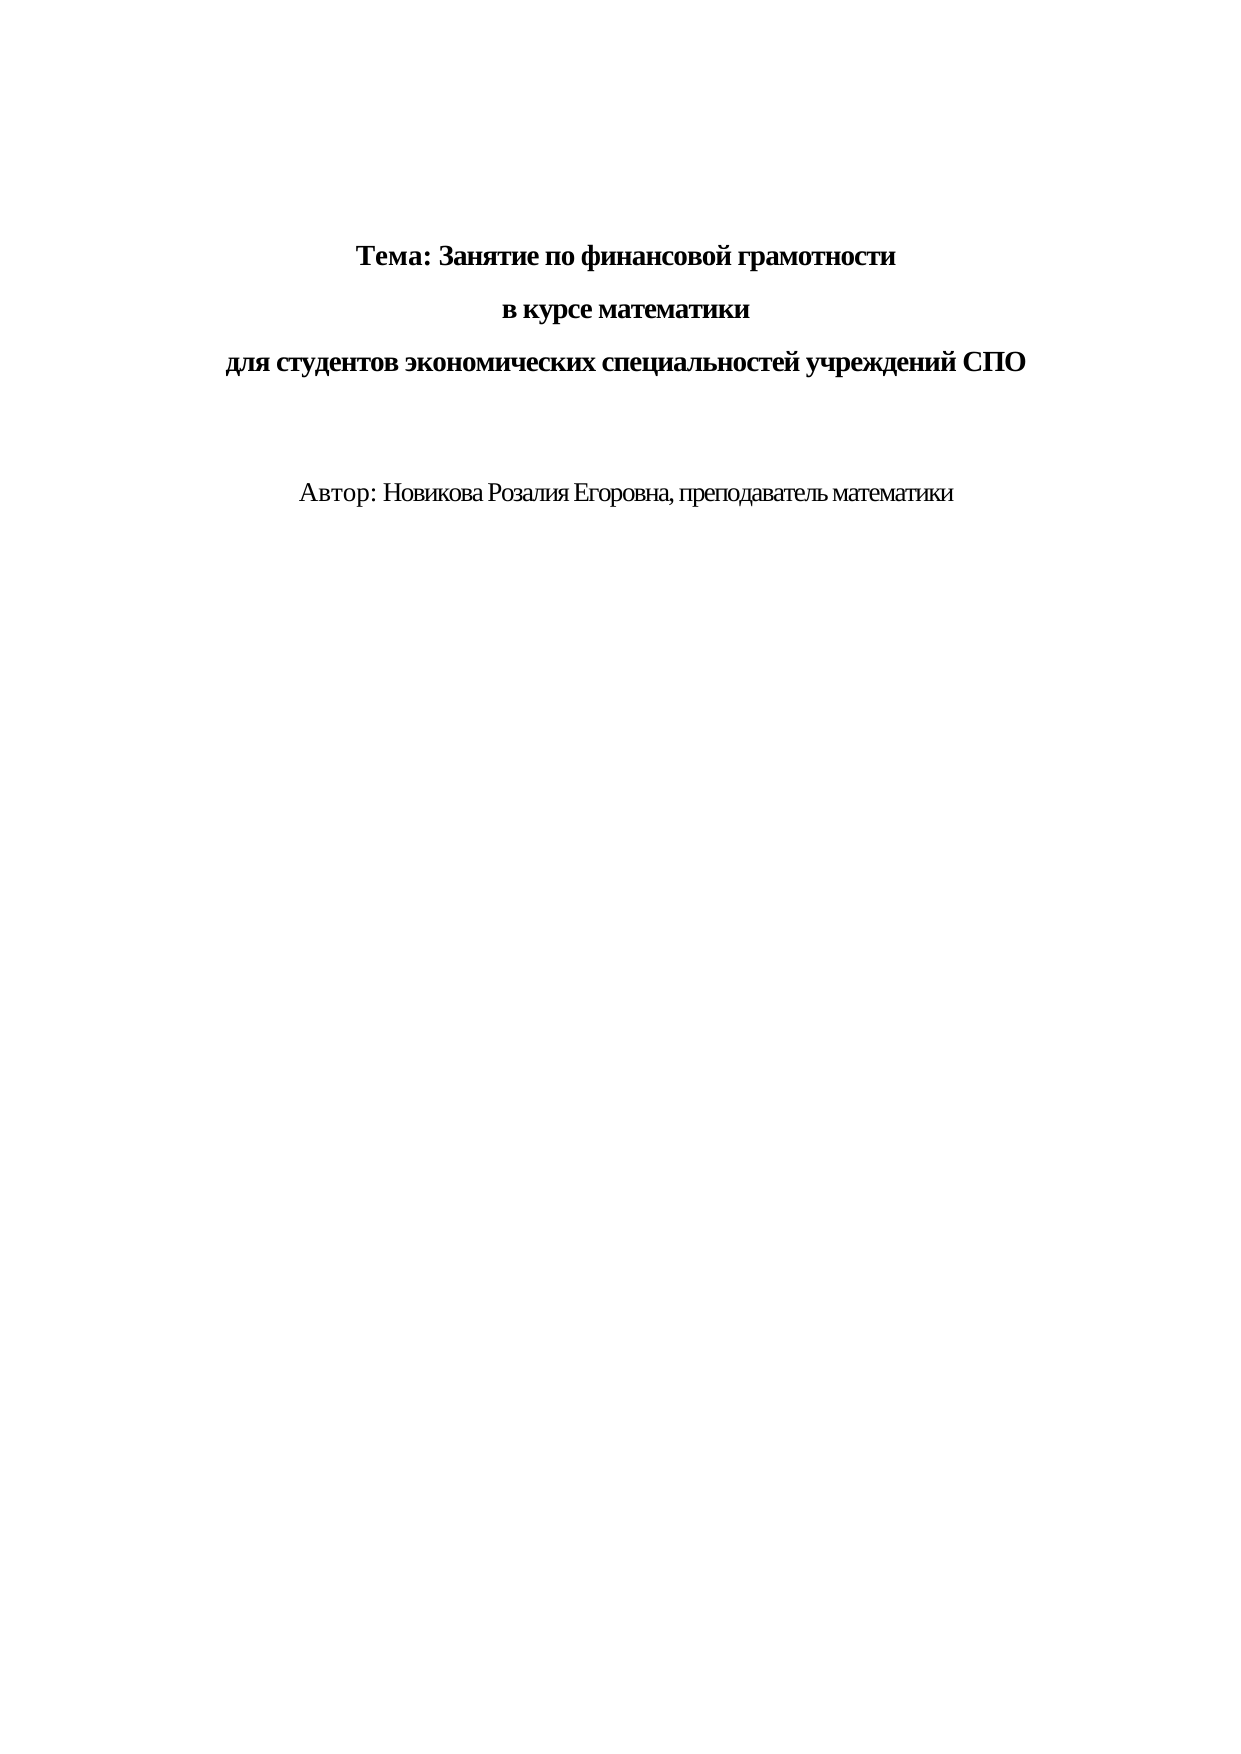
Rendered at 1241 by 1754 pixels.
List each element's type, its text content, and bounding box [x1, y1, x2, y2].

text Тема: Занятие по финансовой грамотности [163, 238, 1090, 272]
text в курсе математики [163, 291, 1090, 324]
text для студентов экономических специальностей учреждений СПО [163, 344, 1090, 377]
text Автор: Новикова Розалия Егоровна, преподаватель математики [163, 476, 1091, 507]
